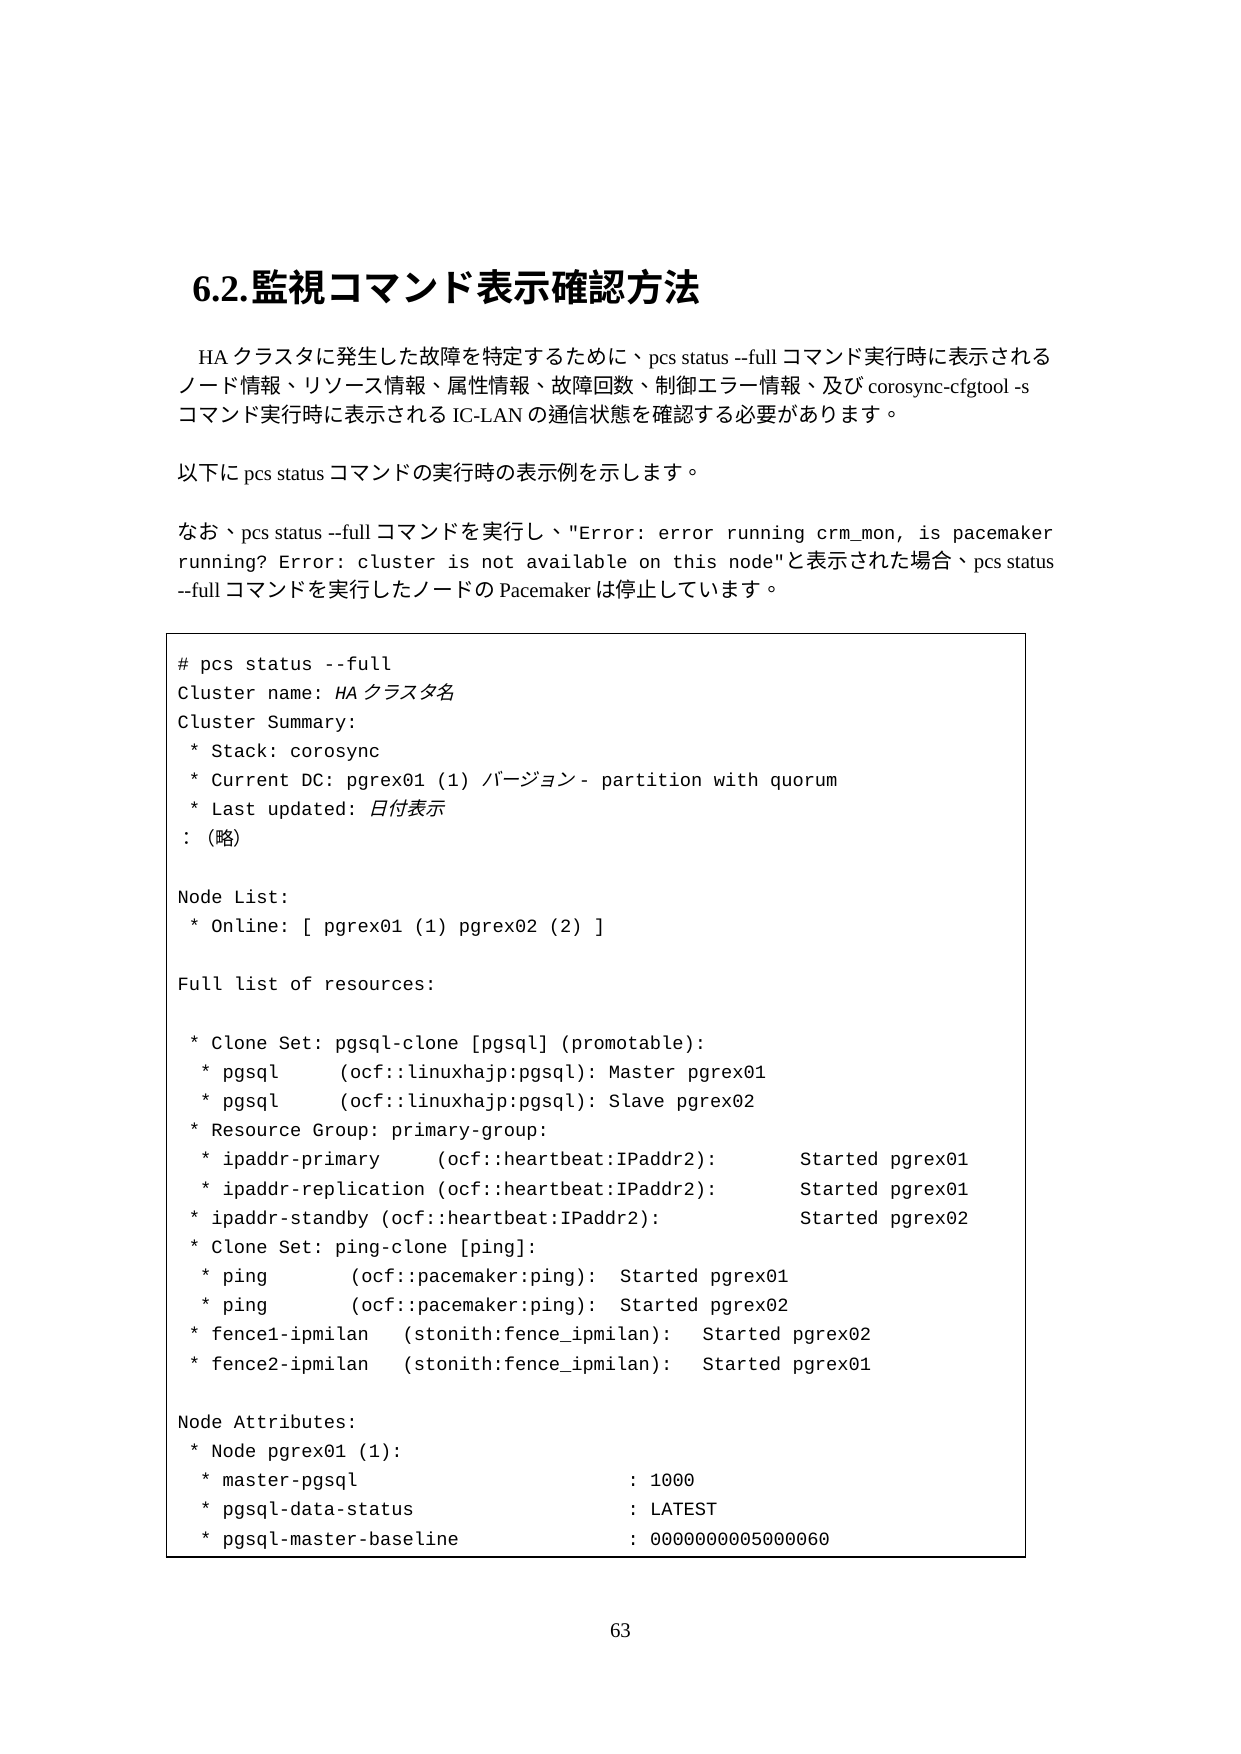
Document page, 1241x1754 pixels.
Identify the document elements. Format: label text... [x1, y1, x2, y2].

subtitle 監視コマンド表示確認方法 [192, 261, 1063, 312]
text なお、pcs status --fullコマンドを実行し、"Error: error running crm_mon, is pacemaker running? Error: cluster is not available on this node"と表示された場合、pcs status --fullコマンドを実行したノードのPacemakerは停止しています。 [177, 516, 1054, 604]
text HAクラスタに発生した故障を特定するために、pcs status --fullコマンド実行時に表示されるノード情報、リソース情報、属性情報、故障回数、制御エラー情報、及びcorosync-cfgtool -sコマンド実行時に表示されるIC-LANの通信状態を確認する必要があります。 [177, 341, 1054, 429]
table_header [167, 634, 1025, 1556]
text 以下にpcs statusコマンドの実行時の表示例を示します。 [177, 458, 1054, 487]
